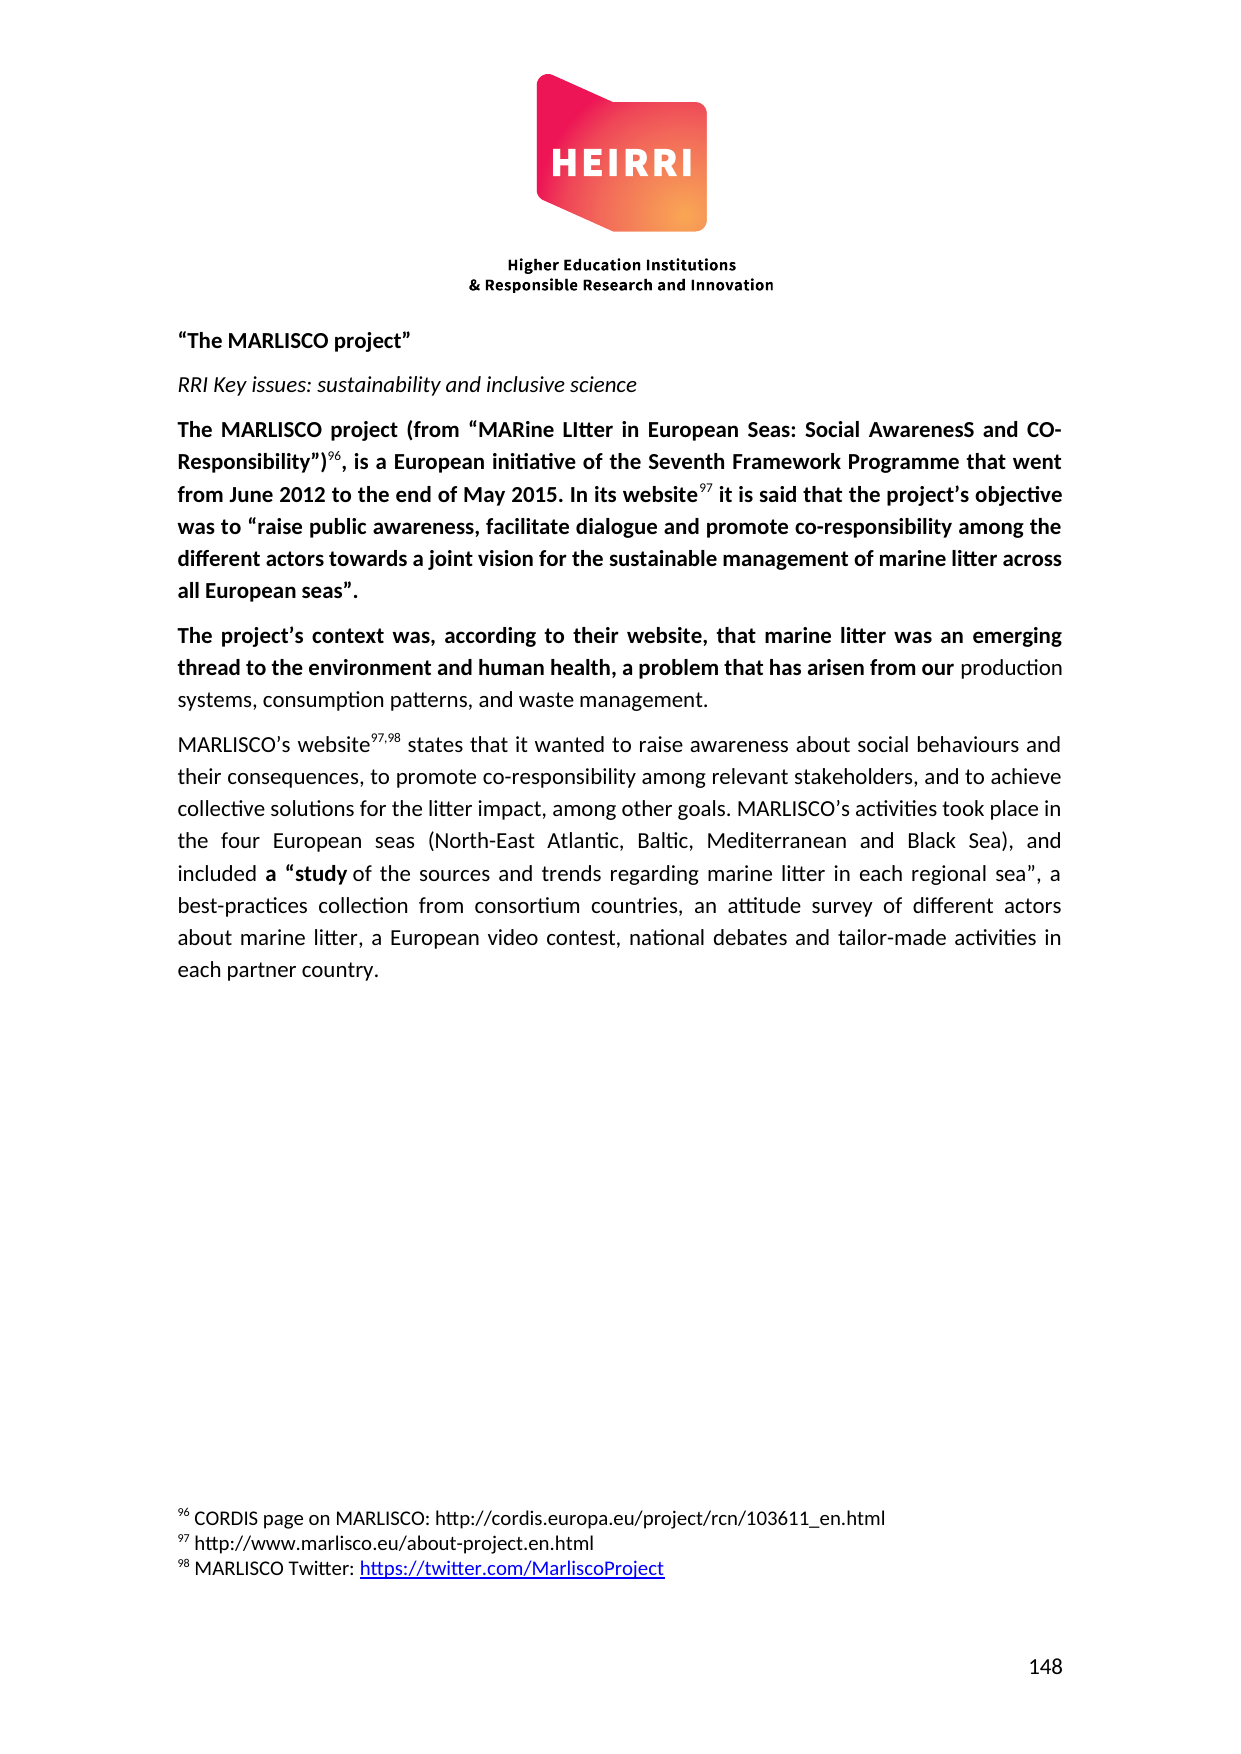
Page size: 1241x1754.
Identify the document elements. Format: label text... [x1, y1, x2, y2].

text “The MARLISCO project” [177, 326, 1063, 354]
text The project’s context was, according to their website, that marine litter was an emerging thread to the environment and human health, a problem that has arisen from our production systems, consumption patterns, and waste management. [177, 621, 1063, 713]
text RRI Key issues: sustainability and inclusive science [177, 371, 1063, 399]
text MARLISCO’s website97, states that it wanted to raise awareness about social behaviours and their consequences, to promote co-responsibility among relevant stakeholders, and to achieve collective solutions for the litter impact, among other goals. MARLISCO’s activities took place in the four European seas (North-East Atlantic, Baltic, Mediterranean and Black Sea), and included a “study of the sources and trends regarding marine litter in each regional sea”, a best-practices collection from consortium countries, an attitude survey of different actors about marine litter, a European video contest, national debates and tailor-made activities in each partner country. [177, 730, 1063, 983]
picture [469, 74, 773, 293]
text The MARLISCO project (from “MARine LItter in European Seas: Social AwarenesS and CO-Responsibility”), is a European initiative of the Seventh Framework Programme that went from June 2012 to the end of May 2015. In its website it is said that the project’s objective was to “raise public awareness, facilitate dialogue and promote co-responsibility among the different actors towards a joint vision for the sustainable management of marine litter across all European seas”. [177, 415, 1063, 604]
